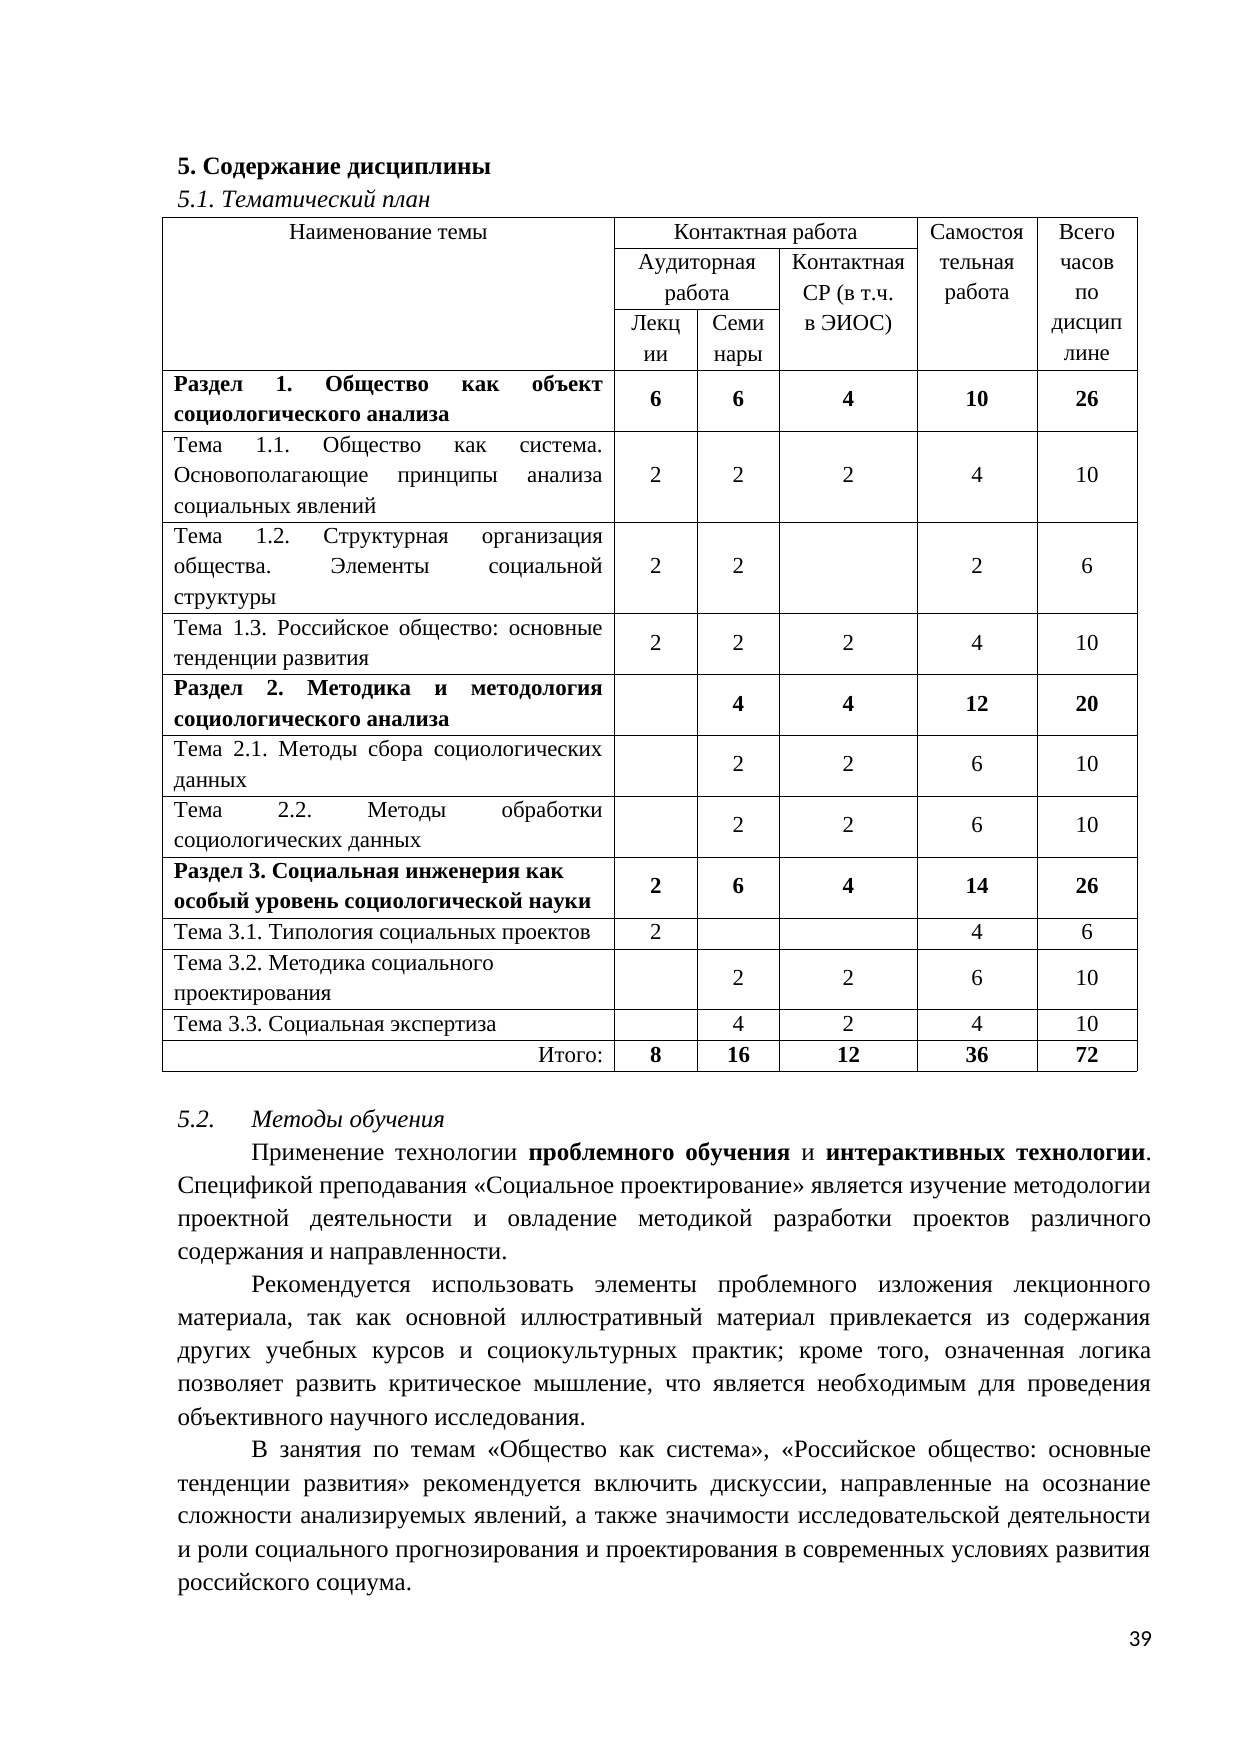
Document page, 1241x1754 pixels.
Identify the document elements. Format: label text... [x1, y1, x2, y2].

table_cell 2 [615, 523, 697, 613]
table_cell Аудиторная работа [615, 249, 779, 309]
table_cell Контактная СР (в т.ч. в ЭИОС) [780, 249, 917, 370]
table_cell 6 [1038, 919, 1137, 948]
table_cell [615, 736, 697, 796]
table_cell 2 [698, 736, 779, 796]
table_cell 2 [780, 614, 917, 674]
text В занятия по темам «Общество как система», «Российское общество: основные тенденции развития» рекомендуется включить дискуссии, направленные на осознание сложности анализируемых явлений, а также значимости исследовательской деятельности и роли социального прогнозирования и проектирования в современных условиях развития российского социума. [177, 1434, 1152, 1595]
table_cell 6 [918, 950, 1037, 1009]
table_cell 20 [1038, 675, 1137, 735]
table_cell Итого: [163, 1041, 614, 1071]
table_cell 14 [918, 858, 1037, 918]
table_cell 2 [698, 432, 779, 522]
table_cell 4 [698, 1010, 779, 1040]
table_cell 10 [1038, 614, 1137, 674]
table_cell 2 [615, 432, 697, 522]
table_cell 12 [780, 1041, 917, 1071]
table_cell 2 [698, 797, 779, 857]
table_cell 2 [780, 1010, 917, 1040]
table_cell 2 [698, 950, 779, 1009]
table_cell 16 [698, 1041, 779, 1071]
table_cell 4 [780, 858, 917, 918]
table_cell 10 [1038, 432, 1137, 522]
table_cell 4 [918, 614, 1037, 674]
table_cell Раздел 3. Социальная инженерия как особый уровень социологической науки [163, 858, 614, 918]
list Методы обучения [177, 1104, 1152, 1133]
table_cell Тема 3.3. Социальная экспертиза [163, 1010, 614, 1040]
table_cell Тема 1.2. Структурная организация общества. Элементы социальной структуры [163, 523, 614, 613]
table_cell Тема 3.1. Типология социальных проектов [163, 919, 614, 948]
table_cell [615, 1010, 697, 1040]
table_cell 4 [780, 675, 917, 735]
table_cell 4 [918, 432, 1037, 522]
table_cell 6 [698, 371, 779, 431]
table_cell 10 [1038, 797, 1137, 857]
text 5.1. Тематический план [177, 184, 1152, 213]
table_cell 2 [698, 523, 779, 613]
table_cell 6 [698, 858, 779, 918]
table_cell 6 [918, 797, 1037, 857]
table_cell Тема 2.2. Методы обработки социологических данных [163, 797, 614, 857]
table_cell 2 [780, 736, 917, 796]
table_cell Семинары [698, 310, 779, 370]
text Рекомендуется использовать элементы проблемного изложения лекционного материала, так как основной иллюстративный материал привлекается из содержания других учебных курсов и социокультурных практик; кроме того, означенная логика позволяет развить критическое мышление, что является необходимым для проведения объективного научного исследования. [177, 1269, 1152, 1430]
table_header Контактная работа [615, 218, 917, 248]
text Применение технологии проблемного обучения и интерактивных технологии. Спецификой преподавания «Социальное проектирование» является изучение методологии проектной деятельности и овладение методикой разработки проектов различного содержания и направленности. [177, 1137, 1152, 1265]
table_cell 26 [1038, 858, 1137, 918]
table_cell 6 [918, 736, 1037, 796]
table_cell 2 [615, 614, 697, 674]
table_cell [615, 675, 697, 735]
table_cell Раздел 2. Методика и методология социологического анализа [163, 675, 614, 735]
table_cell 4 [918, 1010, 1037, 1040]
table_cell 10 [1038, 736, 1137, 796]
table_cell [780, 523, 917, 613]
table_cell 4 [698, 675, 779, 735]
table_cell 2 [780, 797, 917, 857]
table_cell 10 [1038, 1010, 1137, 1040]
table_header Наименование темы [163, 218, 614, 370]
table_header Всего часов по дисциплине [1038, 218, 1137, 370]
table_cell Тема 1.3. Российское общество: основные тенденции развития [163, 614, 614, 674]
table_cell Тема 1.1. Общество как система. Основополагающие принципы анализа социальных явлений [163, 432, 614, 522]
table_cell 6 [1038, 523, 1137, 613]
table_cell 26 [1038, 371, 1137, 431]
table_cell 4 [780, 371, 917, 431]
table_cell 2 [698, 614, 779, 674]
table_cell 36 [918, 1041, 1037, 1071]
table_cell 2 [780, 950, 917, 1009]
table_cell 2 [615, 919, 697, 948]
table_cell Раздел 1. Общество как объект социологического анализа [163, 371, 614, 431]
table_cell 6 [615, 371, 697, 431]
table_cell 10 [1038, 950, 1137, 1009]
table_cell 2 [780, 432, 917, 522]
table_cell Тема 2.1. Методы сбора социологических данных [163, 736, 614, 796]
table_cell 10 [918, 371, 1037, 431]
table_cell [698, 919, 779, 948]
table_cell Лекции [615, 310, 697, 370]
table_cell 2 [918, 523, 1037, 613]
table_cell 12 [918, 675, 1037, 735]
table_cell Тема 3.2. Методика социального проектирования [163, 950, 614, 1009]
table_cell 2 [615, 858, 697, 918]
table_cell 72 [1038, 1041, 1137, 1071]
table_cell [615, 950, 697, 1009]
table_cell 8 [615, 1041, 697, 1071]
table_header Самостоятельная работа [918, 218, 1037, 370]
table_cell [615, 797, 697, 857]
table_cell 4 [918, 919, 1037, 948]
table_cell [780, 919, 917, 948]
text 5. Содержание дисциплины [177, 151, 1152, 180]
